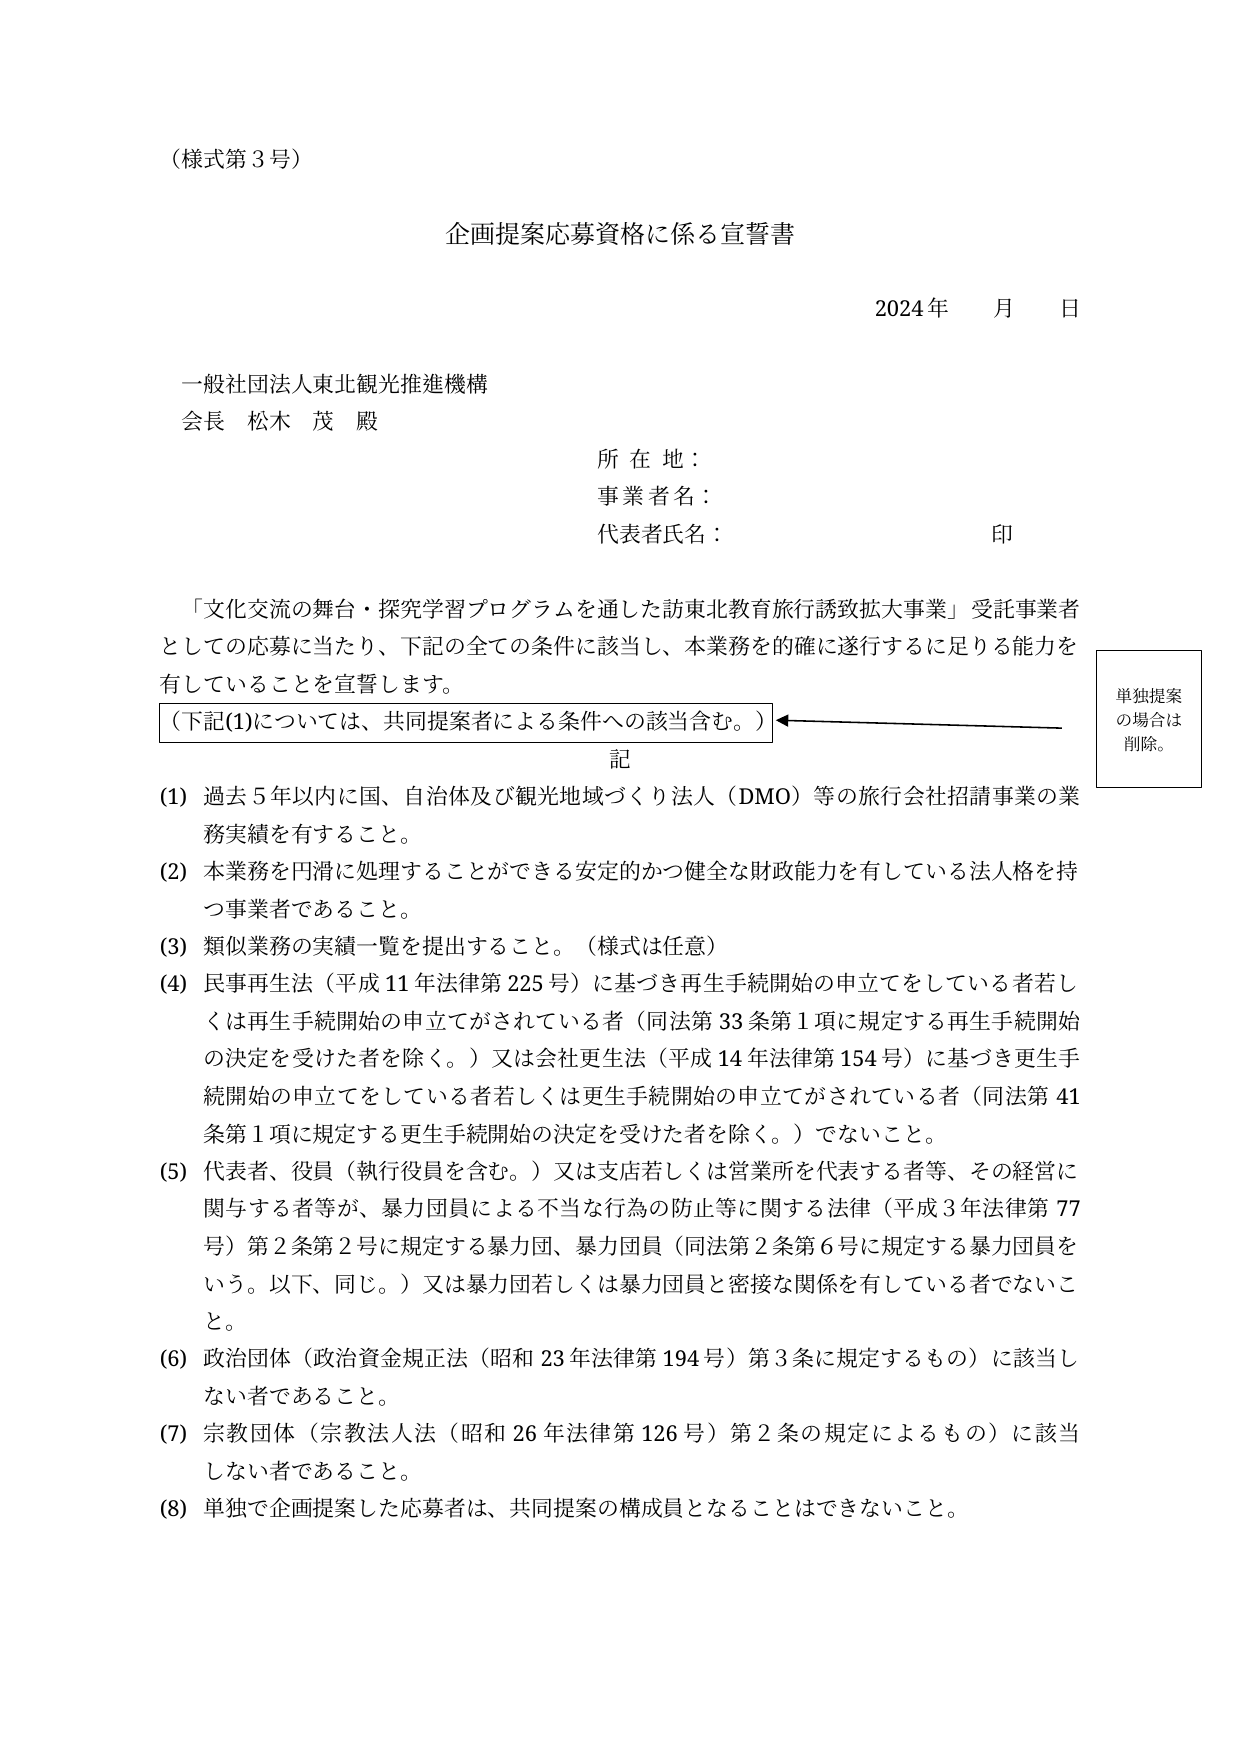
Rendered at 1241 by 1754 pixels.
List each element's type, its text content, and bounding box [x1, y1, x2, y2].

list 政治団体（政治資金規正法（昭和23年法律第194号）第３条に規定するもの）に該当しない者であること。 [159, 1339, 1081, 1414]
subtitle 記 [159, 739, 1081, 776]
list 過去５年以内に国、自治体及び観光地域づくり法人（DMO）等の旅行会社招請事業の業務実績を有すること。 [159, 776, 1081, 851]
text （様式第３号） [159, 139, 1081, 176]
text 企画提案応募資格に係る宣誓書 [159, 214, 1081, 251]
text 一般社団法人東北観光推進機構 [159, 364, 1081, 401]
text 会長 松木 茂 殿 [159, 401, 1081, 439]
text 事業者名： [597, 476, 1081, 514]
list 民事再生法（平成11年法律第225号）に基づき再生手続開始の申立てをしている者若しくは再生手続開始の申立てがされている者（同法第33条第１項に規定する再生手続開始の決定を受けた者を除く。）又は会社更生法（平成14年法律第154号）に基づき更生手続開始の申立てをしている者若しくは更生手続開始の申立てがされている者（同法第41条第１項に規定する更生手続開始の決定を受けた者を除く。）でないこと。 [159, 964, 1081, 1151]
list 宗教団体（宗教法人法（昭和26年法律第126号）第２条の規定によるもの）に該当 しない者であること。 [159, 1414, 1081, 1489]
list 類似業務の実績一覧を提出すること。（様式は任意） [159, 926, 1081, 964]
list 本業務を円滑に処理することができる安定的かつ健全な財政能力を有している法人格を持つ事業者であること。 [159, 851, 1081, 926]
list 単独で企画提案した応募者は、共同提案の構成員となることはできないこと。 [159, 1489, 1081, 1526]
text 2024年 月 日 [159, 289, 1081, 326]
text 「文化交流の舞台・探究学習プログラムを通した訪東北教育旅行誘致拡大事業」受託事業者としての応募に当たり、下記の全ての条件に該当し、本業務を的確に遂行するに足りる能力を有していることを宣誓します。 [159, 589, 1081, 701]
text （下記(1)については、共同提案者による条件への該当含む。） [159, 701, 1081, 739]
text 代表者氏名： 印 [597, 514, 1081, 551]
text 所在地： [597, 439, 1081, 476]
list 代表者、役員（執行役員を含む。）又は支店若しくは営業所を代表する者等、その経営に関与する者等が、暴力団員による不当な行為の防止等に関する法律（平成３年法律第77号）第２条第２号に規定する暴力団、暴力団員（同法第２条第６号に規定する暴力団員をいう。以下、同じ。）又は暴力団若しくは暴力団員と密接な関係を有している者でないこと。 [159, 1151, 1081, 1339]
